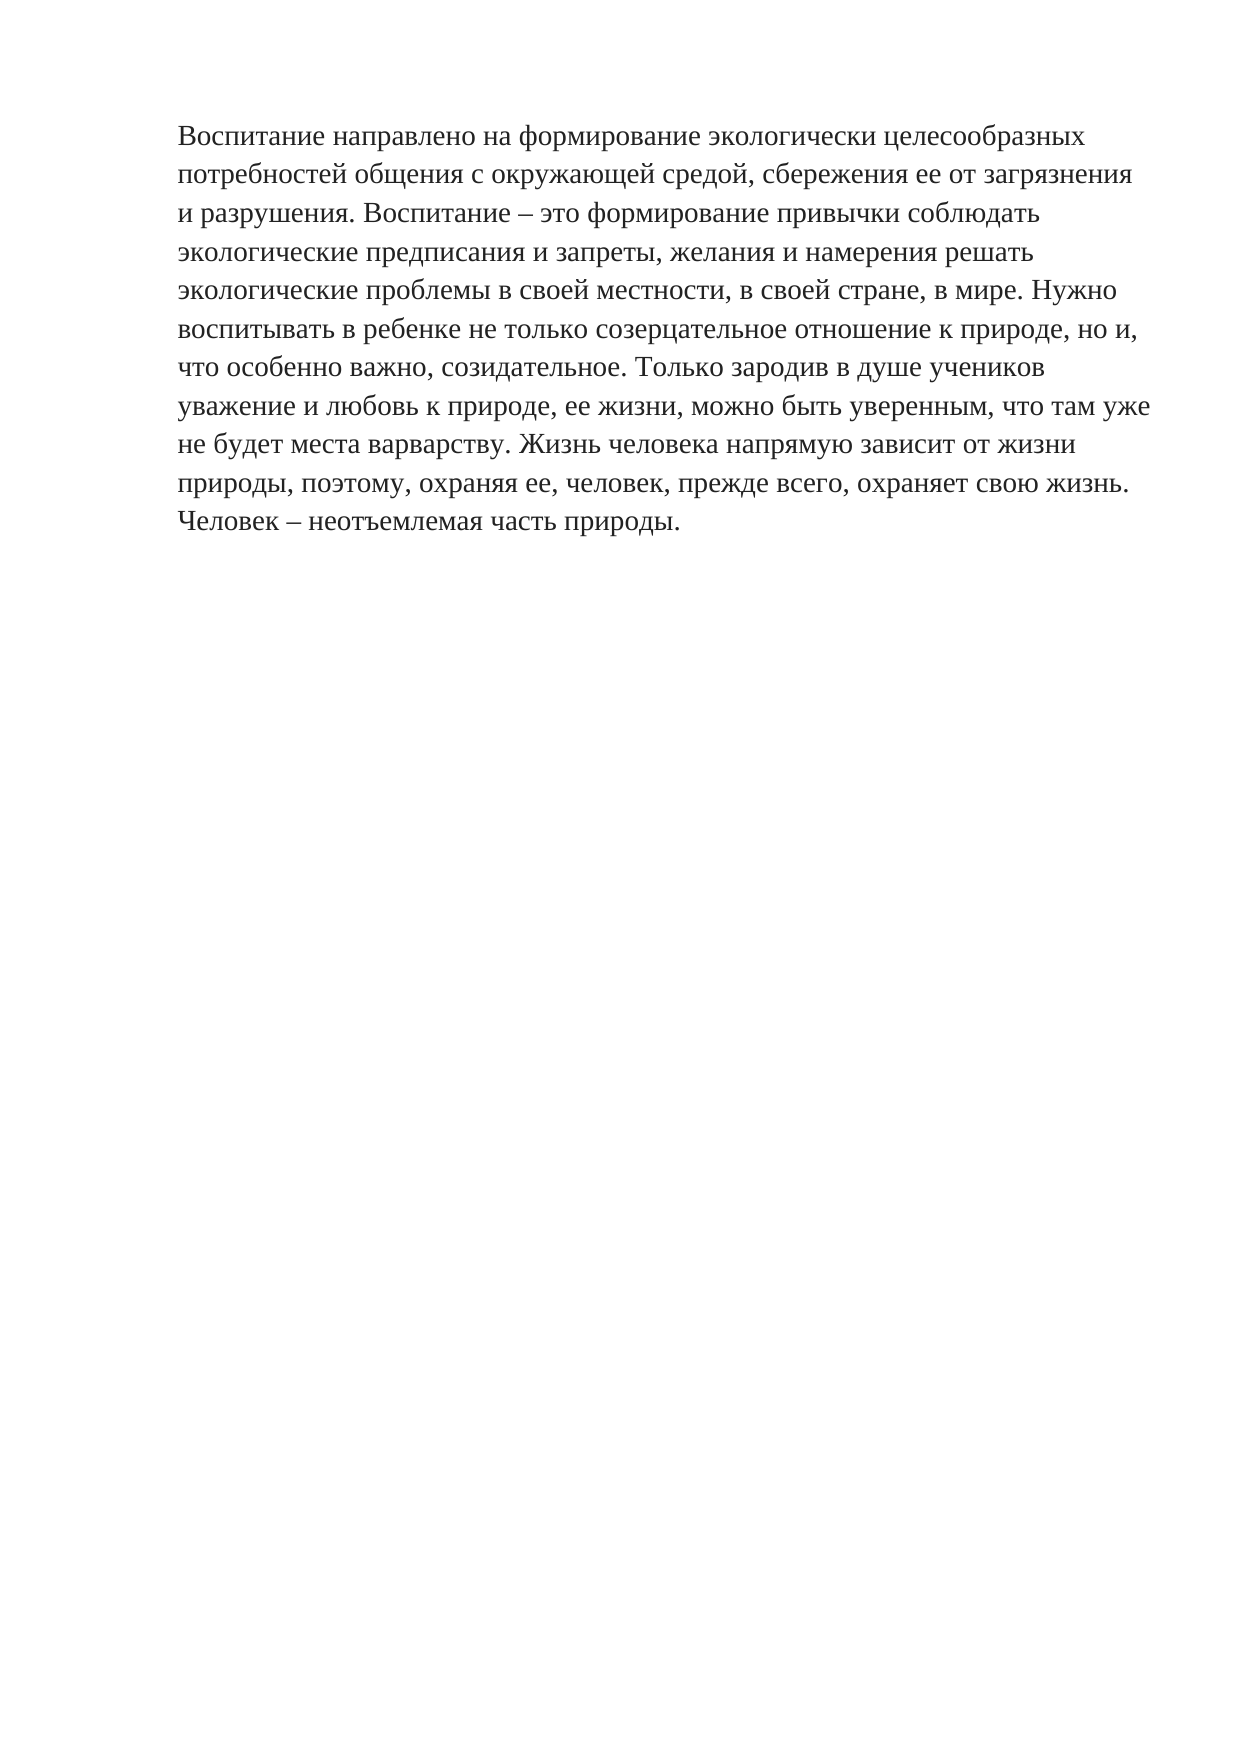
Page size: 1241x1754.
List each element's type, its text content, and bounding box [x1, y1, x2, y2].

text Воспитание направлено на формирование экологически целесообразных потребностей общения с окружающей средой, сбережения ее от загрязнения и разрушения. Воспитание – это формирование привычки соблюдать экологические предписания и запреты, желания и намерения решать экологические проблемы в своей местности, в своей стране, в мире. Нужно воспитывать в ребенке не только созерцательное отношение к природе, но и, что особенно важно, созидательное. Только зародив в душе учеников уважение и любовь к природе, ее жизни, можно быть уверенным, что там уже не будет места варварству. Жизнь человека напрямую зависит от жизни природы, поэтому, охраняя ее, человек, прежде всего, охраняет свою жизнь. Человек – неотъемлемая часть природы. [177, 118, 1152, 537]
